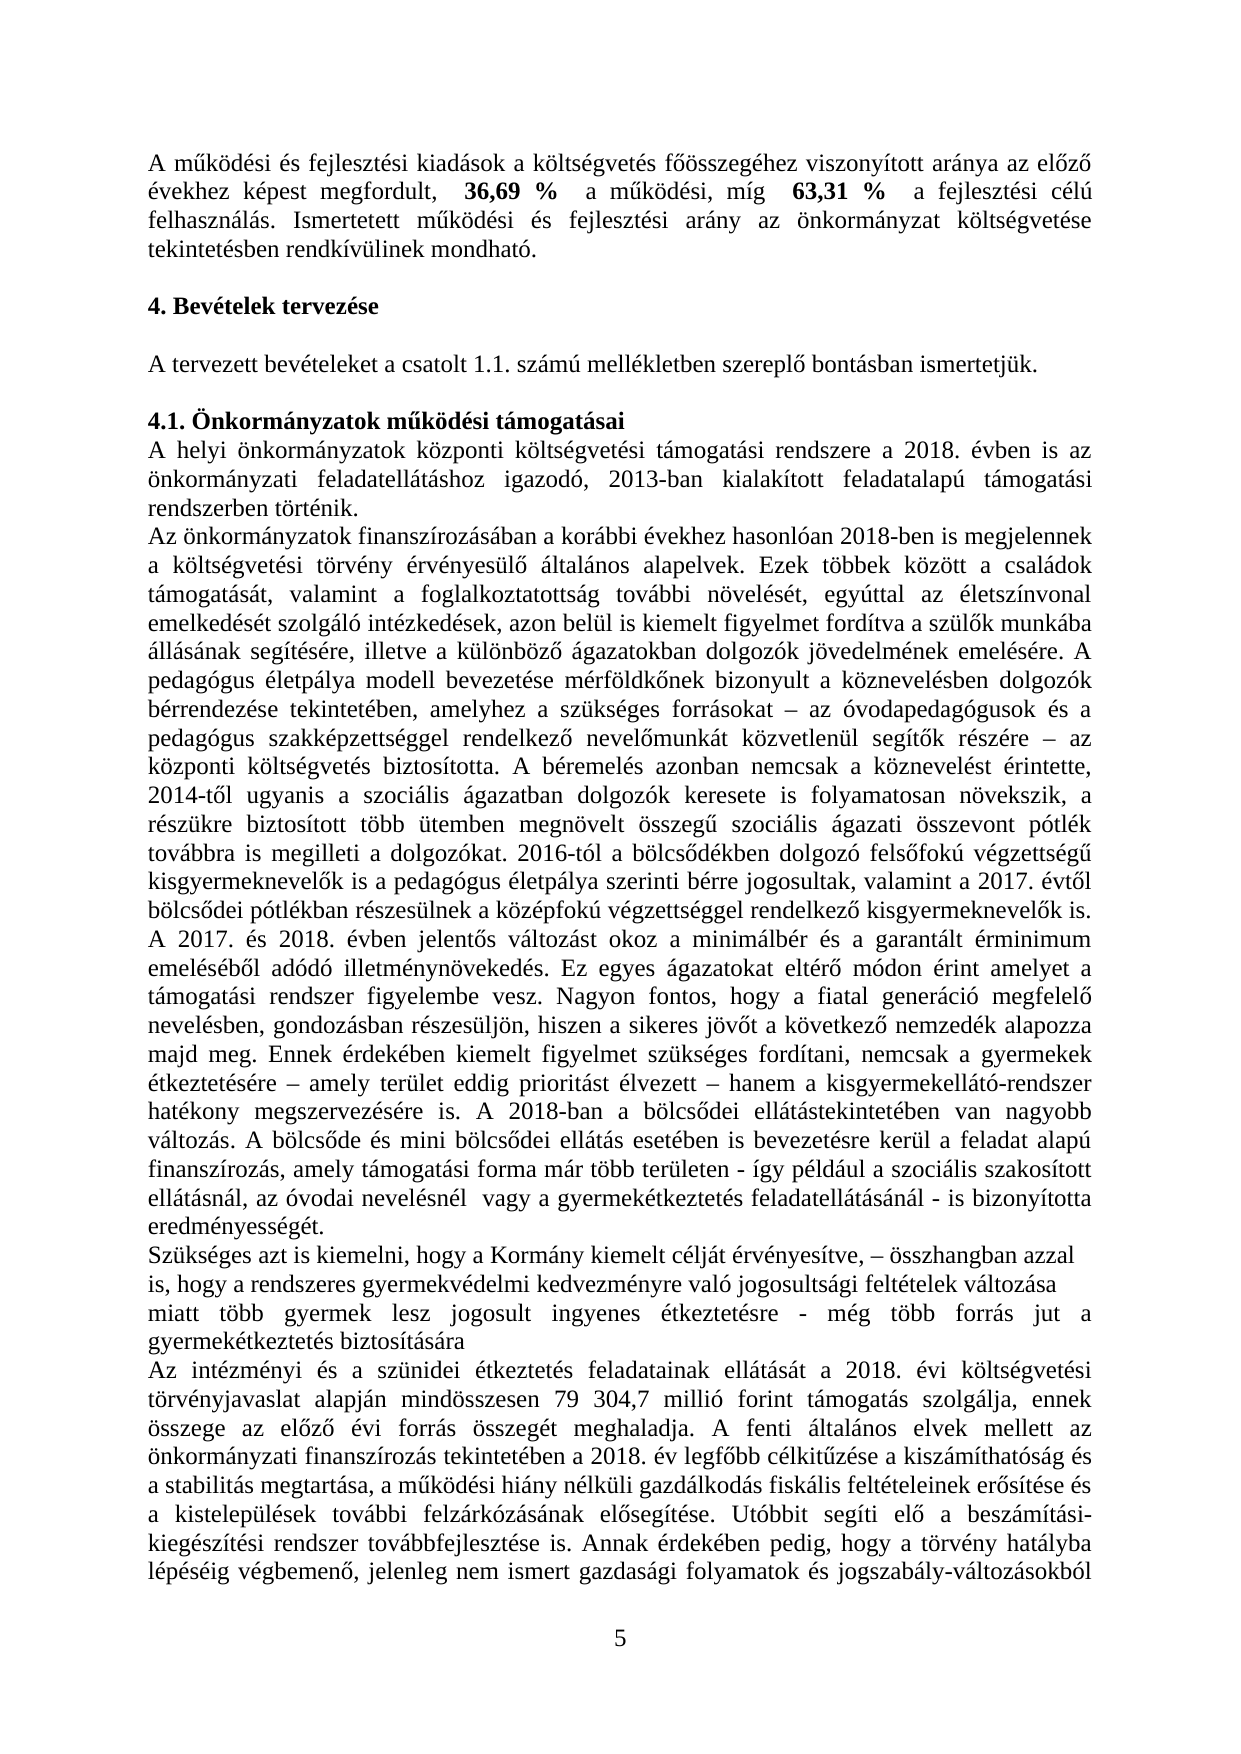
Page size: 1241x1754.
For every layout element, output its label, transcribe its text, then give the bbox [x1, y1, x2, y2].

text 4. Bevételek tervezése [148, 291, 1093, 320]
text A tervezett bevételeket a csatolt 1.1. számú mellékletben szereplő bontásban ismertetjük. [148, 349, 1093, 378]
text miatt több gyermek lesz jogosult ingyenes étkeztetésre - még több forrás jut a gyermekétkeztetés biztosítására [148, 1298, 1093, 1355]
text Az önkormányzatok finanszírozásában a korábbi évekhez hasonlóan 2018-ben is megjelennek a költségvetési törvény érvényesülő általános alapelvek. Ezek többek között a családok támogatását, valamint a foglalkoztatottság további növelését, egyúttal az életszínvonal emelkedését szolgáló intézkedések, azon belül is kiemelt figyelmet fordítva a szülők munkába állásának segítésére, illetve a különböző ágazatokban dolgozók jövedelmének emelésére. A pedagógus életpálya modell bevezetése mérföldkőnek bizonyult a köznevelésben dolgozók bérrendezése tekintetében, amelyhez a szükséges forrásokat – az óvodapedagógusok és a pedagógus szakképzettséggel rendelkező nevelőmunkát közvetlenül segítők részére – az központi költségvetés biztosította. A béremelés azonban nemcsak a köznevelést érintette, 2014-től ugyanis a szociális ágazatban dolgozók keresete is folyamatosan növekszik, a részükre biztosított több ütemben megnövelt összegű szociális ágazati összevont pótlék továbbra is megilleti a dolgozókat. 2016-tól a bölcsődékben dolgozó felsőfokú végzettségű kisgyermeknevelők is a pedagógus életpálya szerinti bérre jogosultak, valamint a 2017. évtől bölcsődei pótlékban részesülnek a középfokú végzettséggel rendelkező kisgyermeknevelők is. A 2017. és 2018. évben jelentős változást okoz a minimálbér és a garantált érminimum emeléséből adódó illetménynövekedés. Ez egyes ágazatokat eltérő módon érint amelyet a támogatási rendszer figyelembe vesz. Nagyon fontos, hogy a fiatal generáció megfelelő nevelésben, gondozásban részesüljön, hiszen a sikeres jövőt a következő nemzedék alapozza majd meg. Ennek érdekében kiemelt figyelmet szükséges fordítani, nemcsak a gyermekek étkeztetésére – amely terület eddig prioritást élvezett – hanem a kisgyermekellátó-rendszer hatékony megszervezésére is. A 2018-ban a bölcsődei ellátástekintetében van nagyobb változás. A bölcsőde és mini bölcsődei ellátás esetében is bevezetésre kerül a feladat alapú finanszírozás, amely támogatási forma már több területen - így például a szociális szakosított ellátásnál, az óvodai nevelésnél vagy a gyermekétkeztetés feladatellátásánál - is bizonyította eredményességét. [148, 521, 1093, 1240]
text is, hogy a rendszeres gyermekvédelmi kedvezményre való jogosultsági feltételek változása [148, 1269, 1093, 1298]
text A helyi önkormányzatok központi költségvetési támogatási rendszere a 2018. évben is az önkormányzati feladatellátáshoz igazodó, 2013-ban kialakított feladatalapú támogatási rendszerben történik. [148, 435, 1093, 521]
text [148, 1355, 1093, 1585]
text Szükséges azt is kiemelni, hogy a Kormány kiemelt célját érvényesítve, – összhangban azzal [148, 1240, 1093, 1269]
text 4.1. Önkormányzatok működési támogatásai [148, 406, 1093, 435]
text A működési és fejlesztési kiadások a költségvetés főösszegéhez viszonyított aránya az előző évekhez képest megfordult, 36,69 % a működési, míg 63,31 % a fejlesztési célú felhasználás. Ismertetett működési és fejlesztési arány az önkormányzat költségvetése tekintetésben rendkívülinek mondható. [148, 148, 1093, 263]
